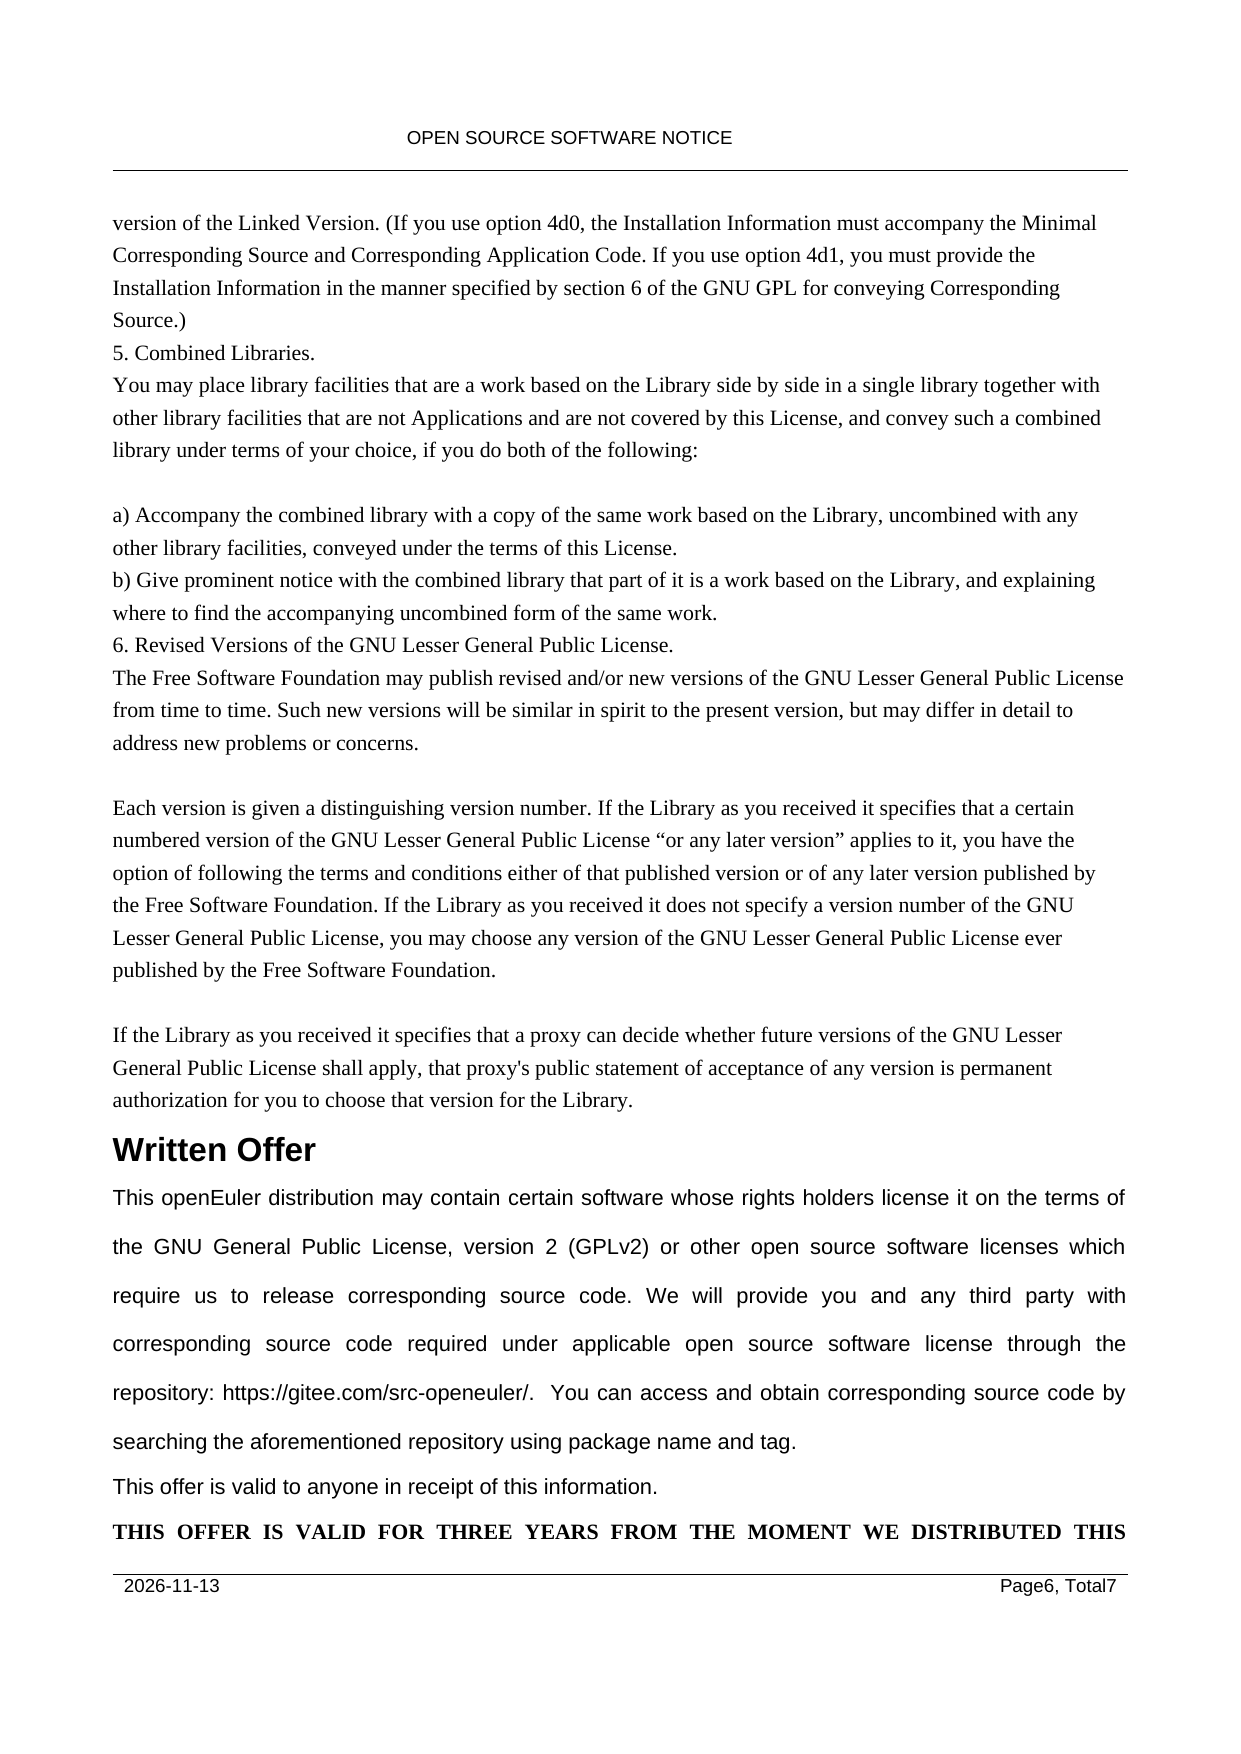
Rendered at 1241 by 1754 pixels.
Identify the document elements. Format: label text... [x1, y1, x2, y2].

text This offer is valid to anyone in receipt of this information. [112, 1470, 1128, 1503]
text This openEuler distribution may contain certain software whose rights holders license it on the terms of the GNU General Public License, version 2 (GPLv2) or other open source software licenses which require us to release corresponding source code. We will provide you and any third party with corresponding source code required under applicable open source software license through the repository: https://gitee.com/src-openeuler/. You can access and obtain corresponding source code by searching the aforementioned repository using package name and tag. [112, 1181, 1128, 1458]
text Written Offer [112, 1116, 1128, 1181]
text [112, 1515, 1128, 1548]
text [112, 206, 1128, 1116]
